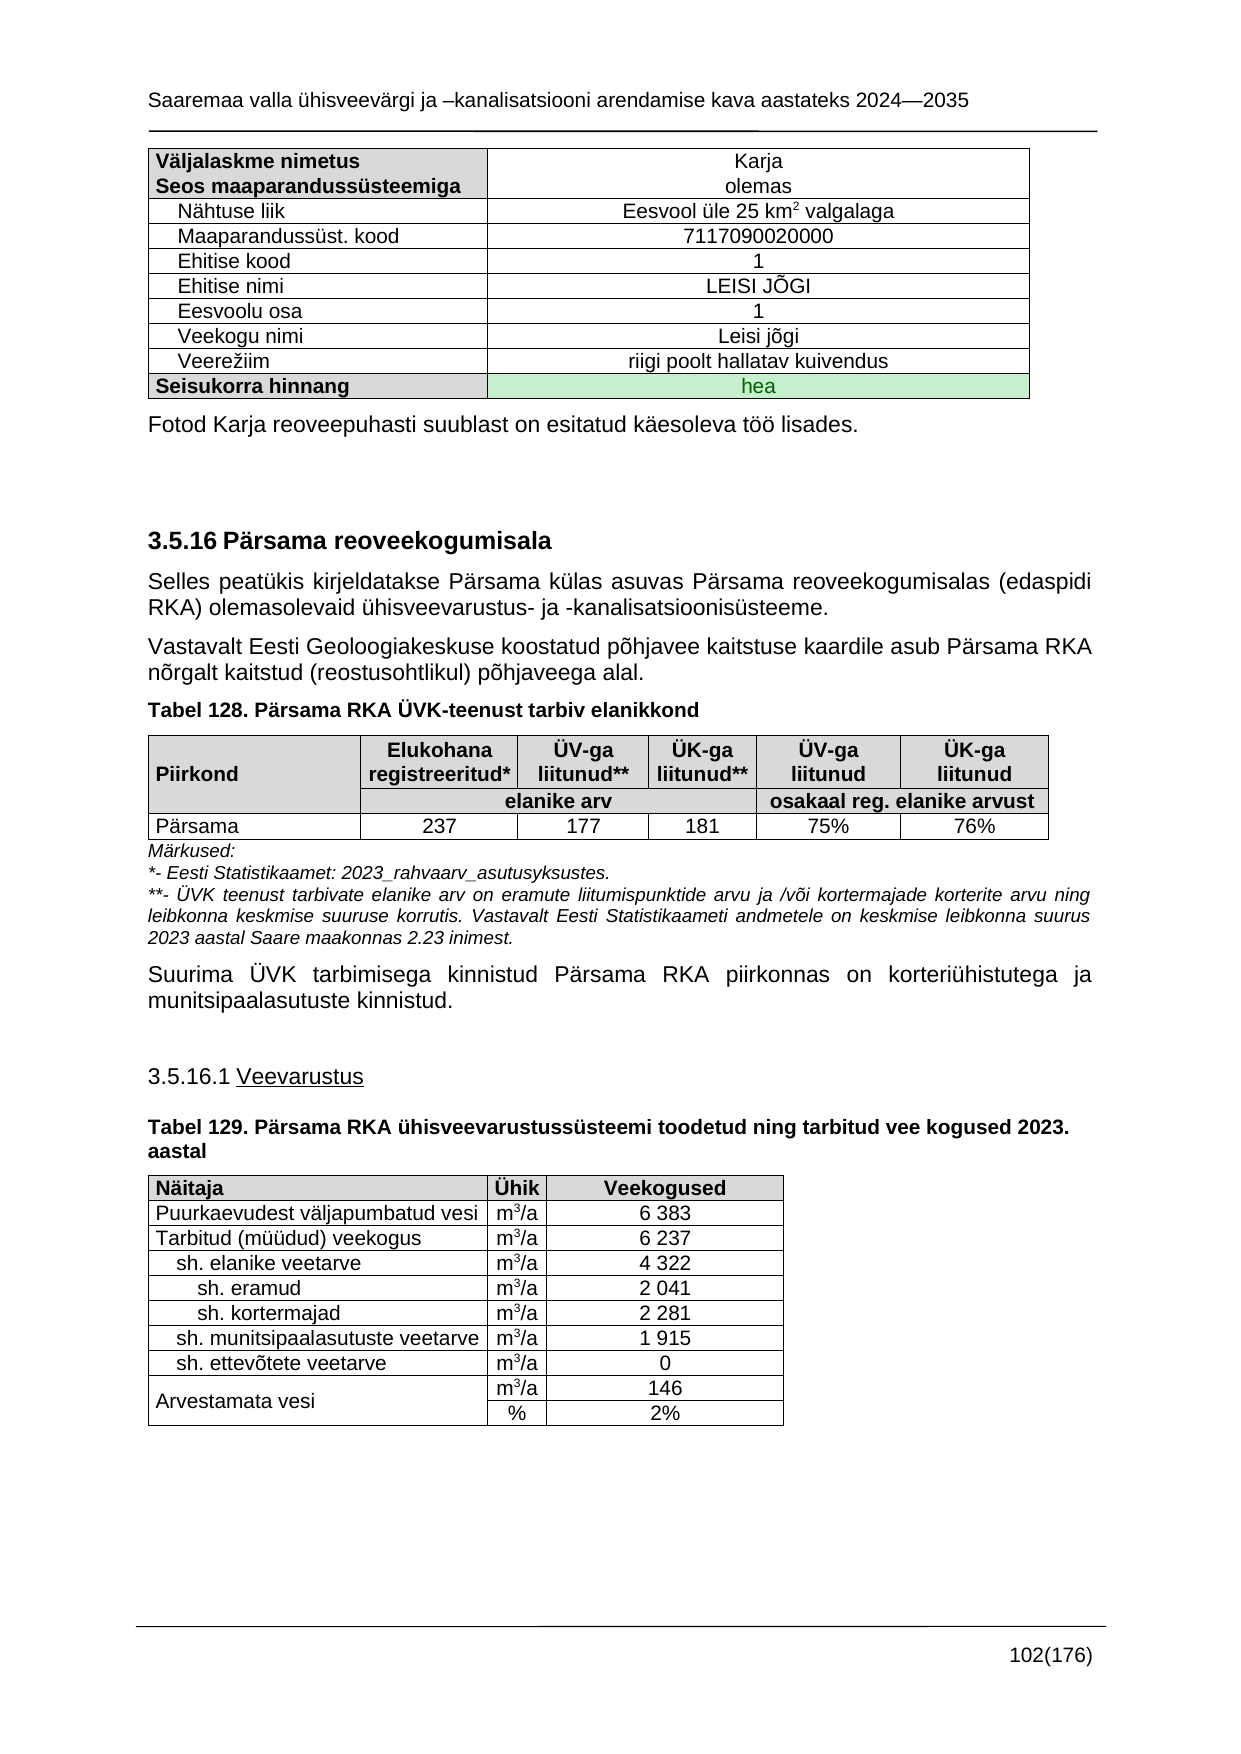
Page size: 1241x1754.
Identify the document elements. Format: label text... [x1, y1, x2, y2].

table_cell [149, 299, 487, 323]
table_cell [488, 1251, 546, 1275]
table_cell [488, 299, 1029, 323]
text Selles peatükis kirjeldatakse Pärsama külas asuvas Pärsama reoveekogumisalas (edaspidi RKA) olemasolevaid ühisveevarustus- ja -kanalisatsioonisüsteeme. [148, 568, 1093, 620]
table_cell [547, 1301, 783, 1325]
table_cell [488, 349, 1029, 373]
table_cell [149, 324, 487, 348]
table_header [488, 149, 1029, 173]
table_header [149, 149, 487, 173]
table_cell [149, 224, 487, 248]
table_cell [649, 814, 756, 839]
text Suurima ÜVK tarbimisega kinnistud Pärsama RKA piirkonnas on korteriühistutega ja munitsipaalasutuste kinnistud. [148, 961, 1093, 1013]
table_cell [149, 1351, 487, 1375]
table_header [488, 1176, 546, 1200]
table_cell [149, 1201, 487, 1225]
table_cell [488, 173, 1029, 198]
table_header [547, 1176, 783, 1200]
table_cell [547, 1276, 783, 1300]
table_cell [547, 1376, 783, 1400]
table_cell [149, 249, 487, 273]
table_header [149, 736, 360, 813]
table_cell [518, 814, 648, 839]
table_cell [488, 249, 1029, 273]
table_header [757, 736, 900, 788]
subtitle Pärsama reoveekogumisala [148, 526, 1093, 555]
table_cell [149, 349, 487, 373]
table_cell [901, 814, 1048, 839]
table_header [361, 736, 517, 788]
text Tabel 128. Pärsama RKA ÜVK-teenust tarbiv elanikkond [148, 698, 1093, 722]
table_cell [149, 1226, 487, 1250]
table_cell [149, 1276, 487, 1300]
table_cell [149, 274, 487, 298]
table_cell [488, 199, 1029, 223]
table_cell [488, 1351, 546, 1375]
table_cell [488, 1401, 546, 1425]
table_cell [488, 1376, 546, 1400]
text *- Eesti Statistikaamet: 2023_rahvaarv_asutusyksustes. [148, 862, 1093, 883]
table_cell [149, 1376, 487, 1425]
text Tabel 129. Pärsama RKA ühisveevarustussüsteemi toodetud ning tarbitud vee kogused 2023. aastal [148, 1114, 1093, 1162]
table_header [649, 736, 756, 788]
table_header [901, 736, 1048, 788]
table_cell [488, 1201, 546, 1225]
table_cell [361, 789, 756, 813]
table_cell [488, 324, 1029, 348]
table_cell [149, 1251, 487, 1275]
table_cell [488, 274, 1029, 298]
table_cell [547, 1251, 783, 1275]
text **- ÜVK teenust tarbivate elanike arv on eramute liitumispunktide arvu ja /või kortermajade korterite arvu ning leibkonna keskmise suuruse korrutis. Vastavalt Eesti Statistikaameti andmetele on keskmise leibkonna suurus 2023 aastal Saare maakonnas 2.23 inimest. [148, 883, 1093, 948]
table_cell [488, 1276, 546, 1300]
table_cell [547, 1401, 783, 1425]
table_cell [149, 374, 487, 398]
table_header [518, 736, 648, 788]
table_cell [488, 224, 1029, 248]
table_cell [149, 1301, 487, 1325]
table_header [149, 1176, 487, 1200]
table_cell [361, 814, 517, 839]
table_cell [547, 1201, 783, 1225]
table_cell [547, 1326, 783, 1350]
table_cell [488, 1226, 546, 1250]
text Vastavalt Eesti Geoloogiakeskuse koostatud põhjavee kaitstuse kaardile asub Pärsama RKA nõrgalt kaitstud (reostusohtlikul) põhjaveega alal. [148, 633, 1093, 686]
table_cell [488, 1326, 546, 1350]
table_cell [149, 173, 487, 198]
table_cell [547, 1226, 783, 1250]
text Fotod Karja reoveepuhasti suublast on esitatud käesoleva töö lisades. [148, 411, 1093, 437]
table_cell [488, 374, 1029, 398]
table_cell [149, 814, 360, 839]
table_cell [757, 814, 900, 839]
subtitle Veevarustus [148, 1063, 1093, 1089]
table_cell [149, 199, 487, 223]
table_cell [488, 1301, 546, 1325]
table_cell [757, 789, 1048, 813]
text Märkused: [148, 840, 1093, 862]
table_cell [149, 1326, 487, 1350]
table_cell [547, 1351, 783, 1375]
